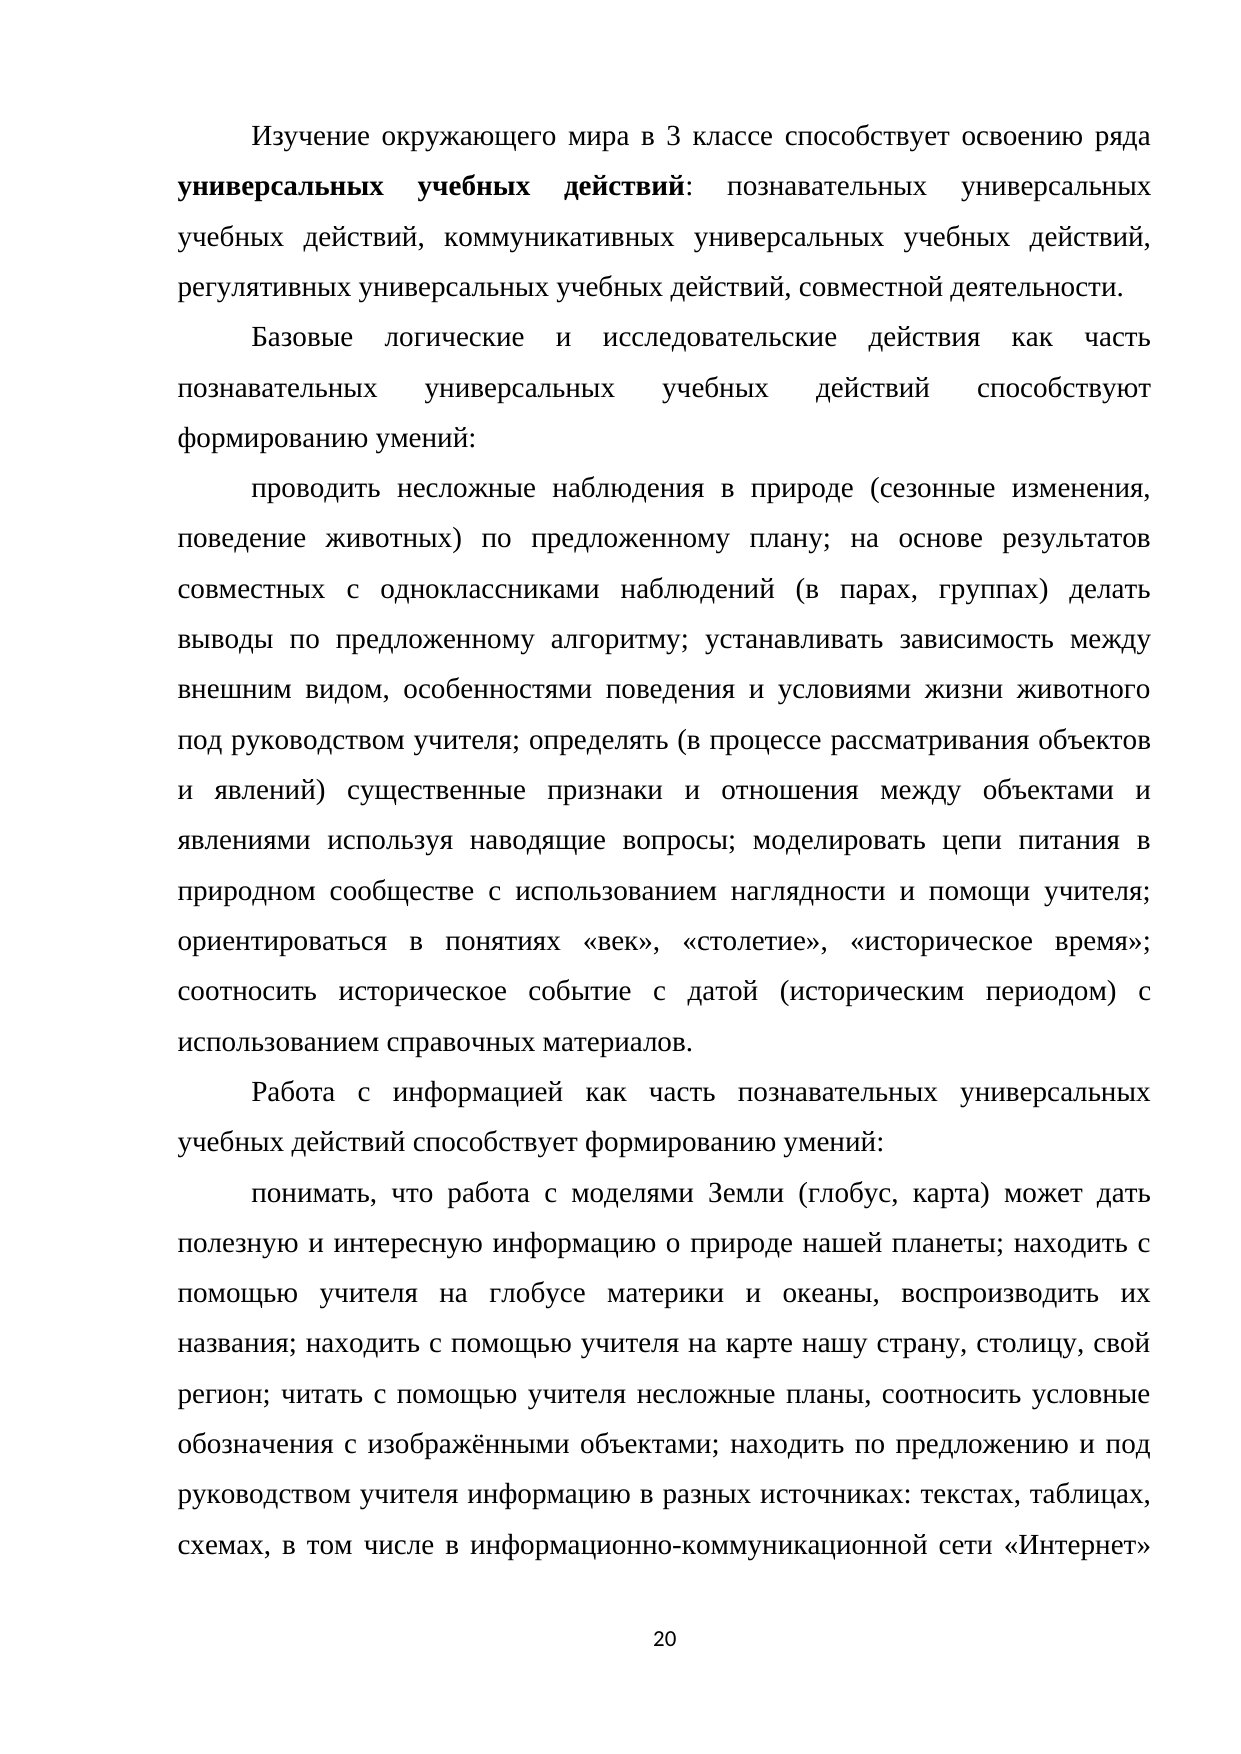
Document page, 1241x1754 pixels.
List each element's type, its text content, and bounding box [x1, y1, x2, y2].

text Базовые логические и исследовательские действия как часть познавательных универсальных учебных действий способствуют формированию умений: [177, 319, 1152, 453]
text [177, 1175, 1152, 1560]
text Работа с информацией как часть познавательных универсальных учебных действий способствует формированию умений: [177, 1074, 1152, 1158]
text проводить несложные наблюдения в природе (сезонные изменения, поведение животных) по предложенному плану; на основе результатов совместных с одноклассниками наблюдений (в парах, группах) делать выводы по предложенному алгоритму; устанавливать зависимость между внешним видом, особенностями поведения и условиями жизни животного под руководством учителя; определять (в процессе рассматривания объектов и явлений) существенные признаки и отношения между объектами и явлениями используя наводящие вопросы; моделировать цепи питания в природном сообществе с использованием наглядности и помощи учителя; ориентироваться в понятиях «век», «столетие», «историческое время»; соотносить историческое событие с датой (историческим периодом) с использованием справочных материалов. [177, 470, 1152, 1057]
text Изучение окружающего мира в 3 классе способствует освоению ряда универсальных учебных действий: познавательных универсальных учебных действий, коммуникативных универсальных учебных действий, регулятивных универсальных учебных действий, совместной деятельности. [177, 118, 1152, 303]
